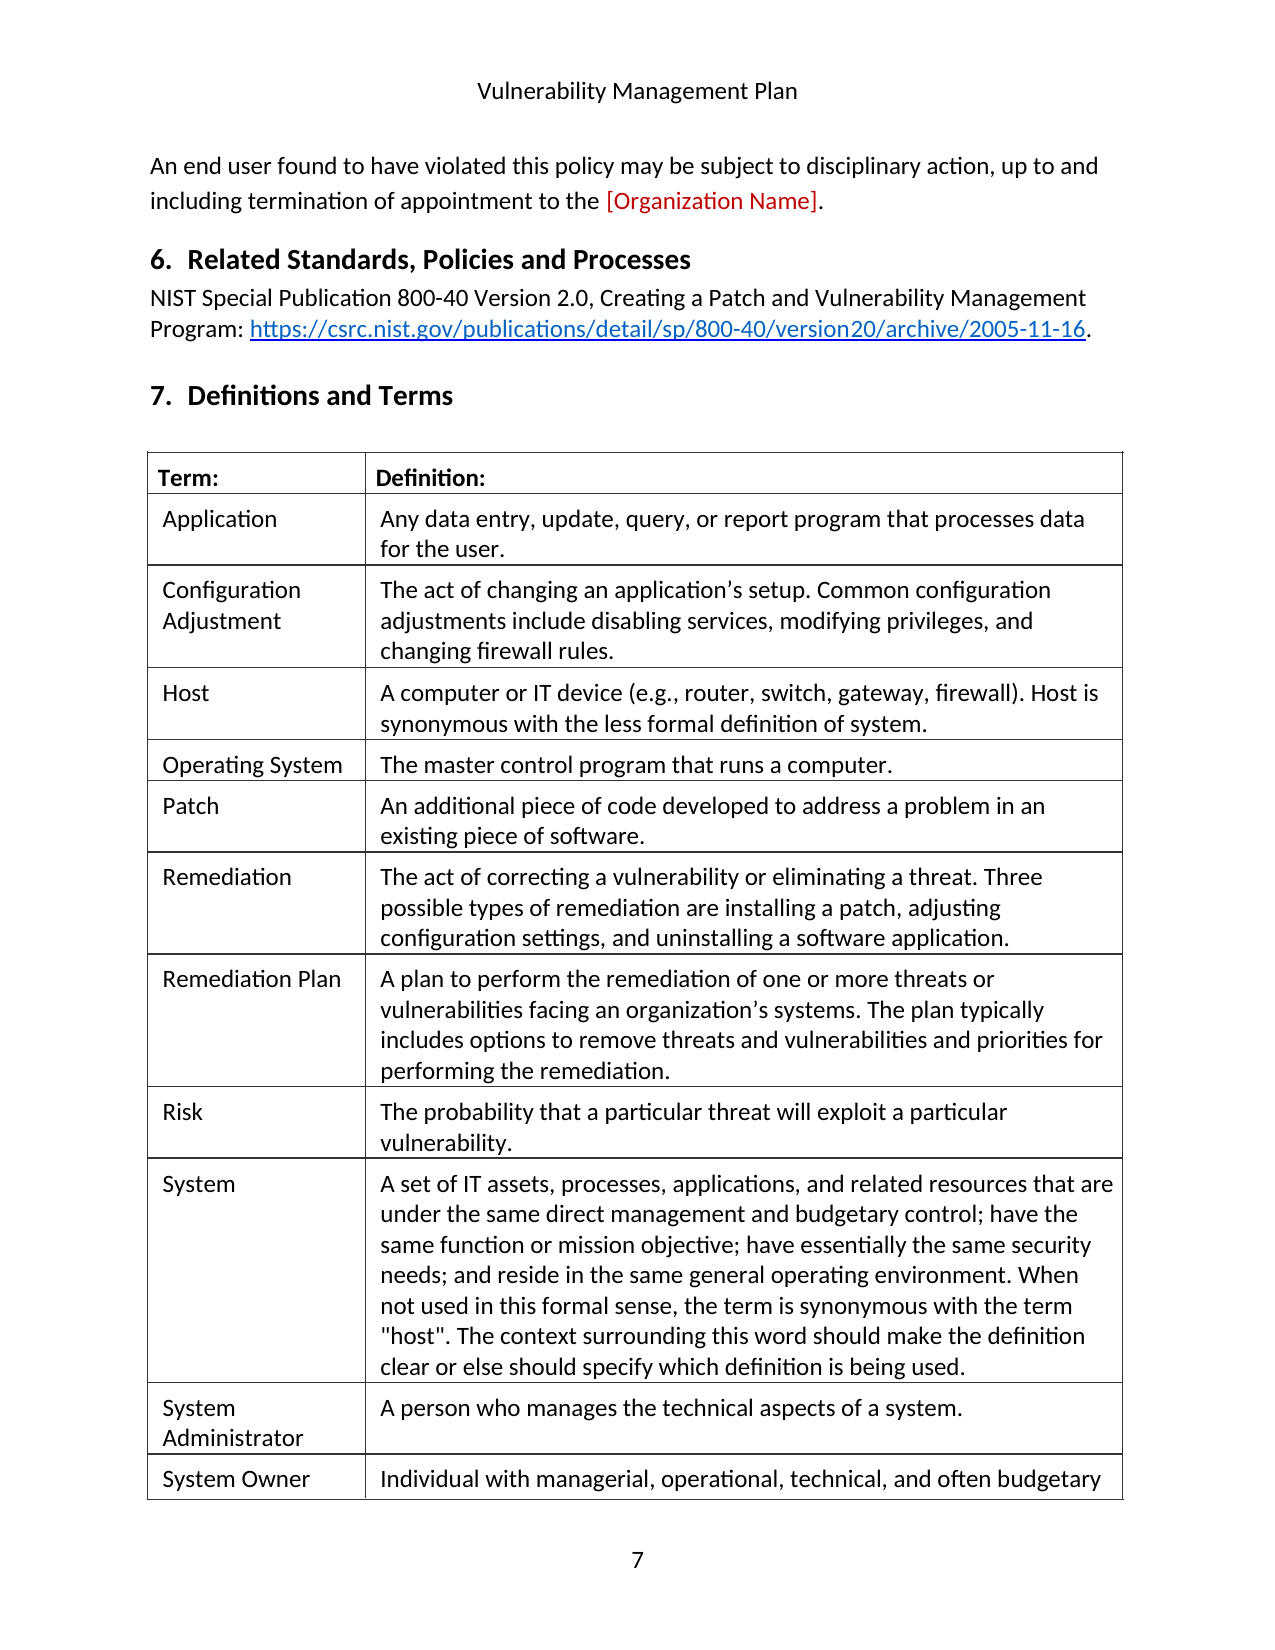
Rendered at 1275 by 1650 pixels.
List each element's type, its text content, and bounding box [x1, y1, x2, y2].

table_cell Host [148, 668, 365, 738]
table_cell The master control program that runs a computer. [366, 740, 1122, 779]
table_cell An additional piece of code developed to address a problem in an existing piece of software. [366, 781, 1122, 851]
table_cell Any data entry, update, query, or report program that processes data for the user. [366, 494, 1122, 564]
table_cell A set of IT assets, processes, applications, and related resources that are under the same direct management and budgetary control; have the same function or mission objective; have essentially the same security needs; and reside in the same general operating environment. When not used in this formal sense, the term is synonymous with the term "host". The context surrounding this word should make the definition clear or else should specify which definition is being used. [366, 1159, 1122, 1381]
table_cell Operating System [148, 740, 365, 779]
table_cell A plan to perform the remediation of one or more threats or vulnerabilities facing an organization’s systems. The plan typically includes options to remove threats and vulnerabilities and priorities for performing the remediation. [366, 955, 1122, 1086]
table_header Term: [148, 453, 365, 492]
table_cell A computer or IT device (e.g., router, switch, gateway, firewall). Host is synonymous with the less formal definition of system. [366, 668, 1122, 738]
table_cell The act of correcting a vulnerability or eliminating a threat. Three possible types of remediation are installing a patch, adjusting configuration settings, and uninstalling a software application. [366, 853, 1122, 953]
list An end user found to have violated this policy may be subject to disciplinary action, up to and including termination of appointment to the [Organization Name]. [150, 150, 1125, 216]
table_cell A person who manages the technical aspects of a system. [366, 1383, 1122, 1453]
table_cell Risk [148, 1087, 365, 1157]
subtitle Definitions and Terms [150, 377, 1125, 413]
table_cell The act of changing an application’s setup. Common configuration adjustments include disabling services, modifying privileges, and changing firewall rules. [366, 566, 1122, 667]
table_cell Remediation Plan [148, 955, 365, 1086]
table_cell The probability that a particular threat will exploit a particular vulnerability. [366, 1087, 1122, 1157]
table_cell System Administrator [148, 1383, 365, 1453]
table_cell System [148, 1159, 365, 1381]
table_cell Application [148, 494, 365, 564]
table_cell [366, 1455, 1122, 1498]
table_cell Remediation [148, 853, 365, 953]
table_cell System Owner [148, 1455, 365, 1498]
table_cell Patch [148, 781, 365, 851]
text NIST Special Publication 800-40 Version 2.0, Creating a Patch and Vulnerability Management Program: https://csrc.nist.gov/publications/detail/sp/800-40/version20/archive/2005-11-16. [150, 282, 1122, 344]
subtitle Related Standards, Policies and Processes [150, 241, 1125, 276]
table_header Definition: [366, 453, 1122, 492]
table_cell Configuration Adjustment [148, 566, 365, 667]
